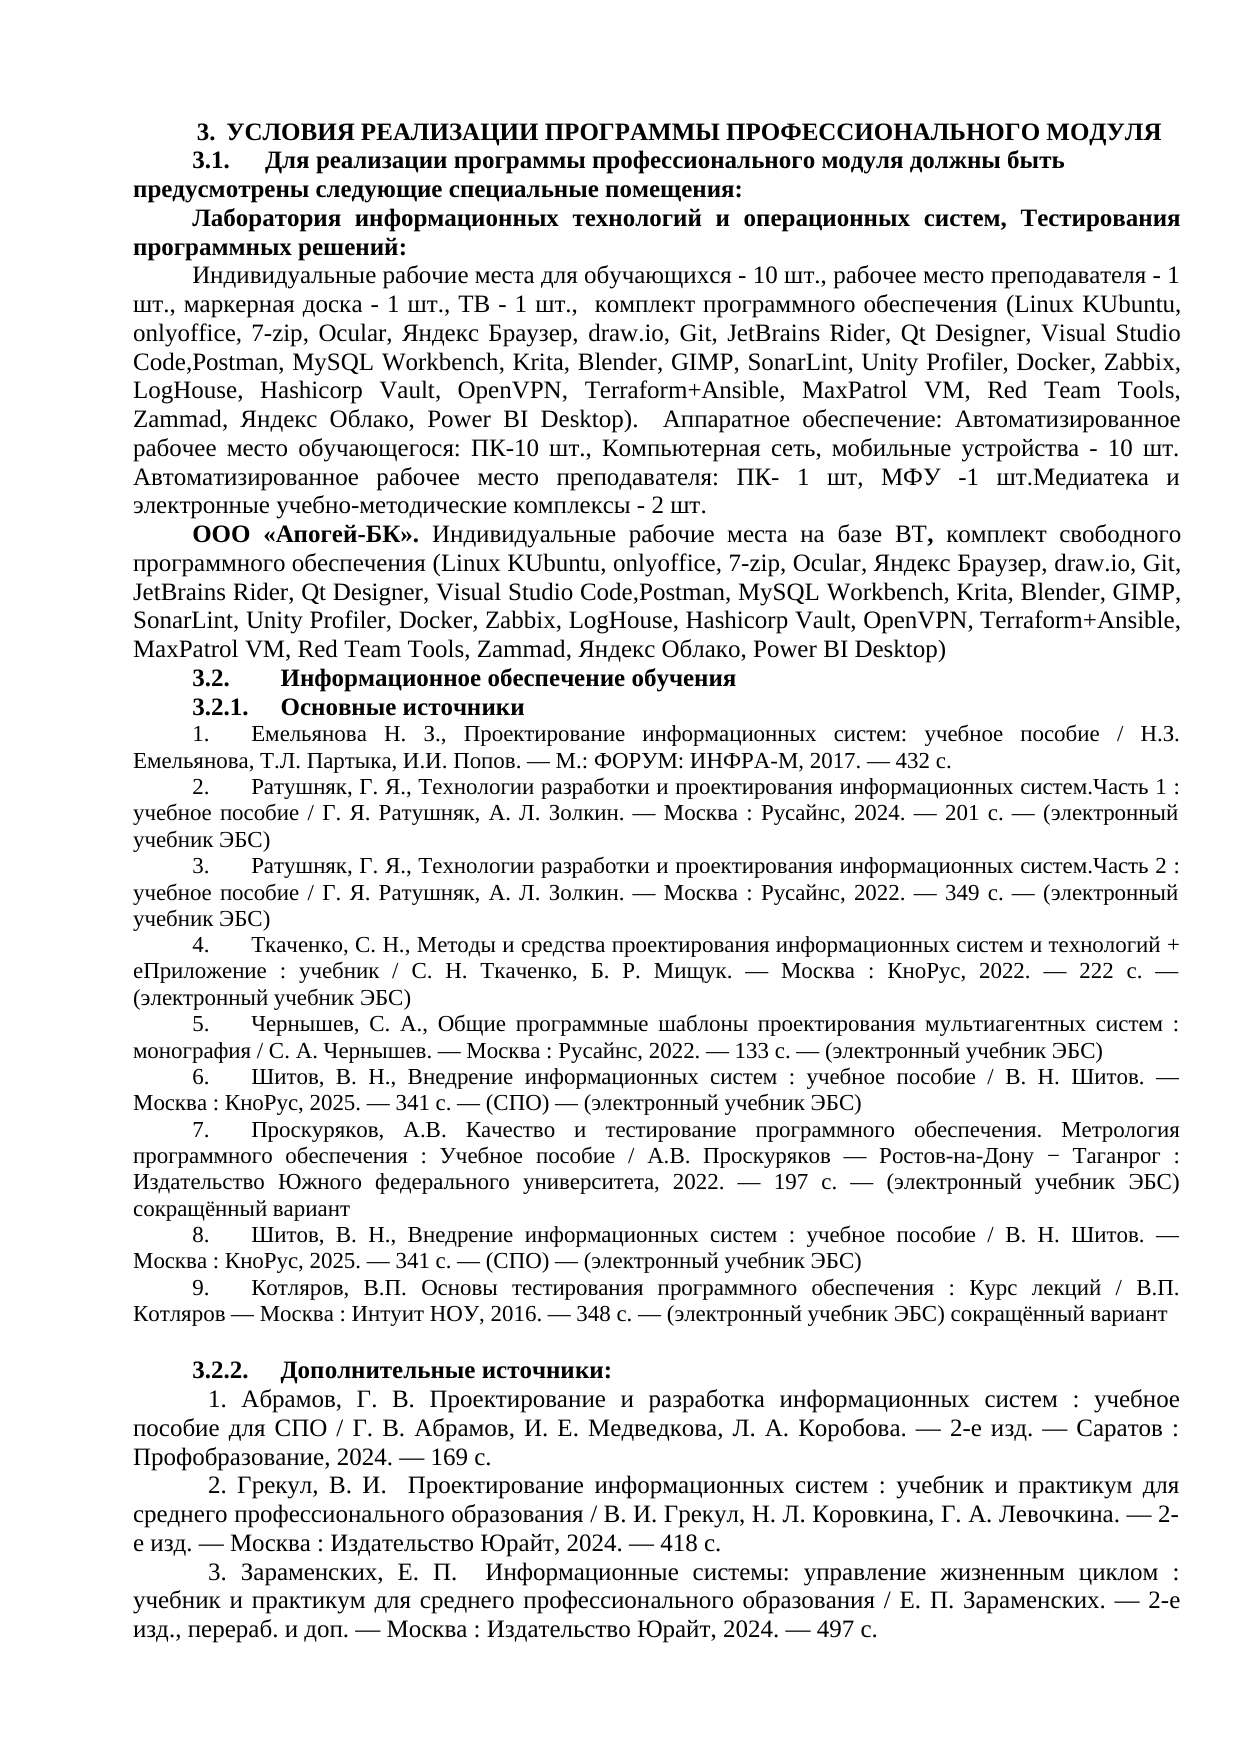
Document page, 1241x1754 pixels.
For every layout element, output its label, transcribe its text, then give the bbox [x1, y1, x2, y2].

list Чернышев, С. А., Общие программные шаблоны проектирования мультиагентных систем : монография / С. А. Чернышев. — Москва : Русайнс, 2022. — 133 с. — (электронный учебник ЭБС) [133, 1010, 1181, 1063]
list Емельянова Н. З., Проектирование информационных систем: учебное пособие / Н.З. Емельянова, Т.Л. Партыка, И.И. Попов. — М.: ФОРУМ: ИНФРА-М, 2017. — 432 с. [133, 720, 1181, 773]
text 1. Абрамов, Г. В. Проектирование и разработка информационных систем : учебное пособие для СПО / Г. В. Абрамов, И. Е. Медведкова, Л. А. Коробова. — 2-е изд. — Саратов : Профобразование, 2024. — 169 c. [133, 1384, 1181, 1470]
text 3. Зараменских, Е. П. Информационные системы: управление жизненным циклом : учебник и практикум для среднего профессионального образования / Е. П. Зараменских. — 2-е изд., перераб. и доп. — Москва : Издательство Юрайт, 2024. — 497 с. [133, 1557, 1181, 1643]
list ООО «Апогей-БК». Индивидуальные рабочие места на базе ВТ, комплект свободного программного обеспечения (Linux KUbuntu, onlyoffice, 7-zip, Ocular, Яндекс Браузер, draw.io, Git, JetBrains Rider, Qt Designer, Visual Studio Code,Postman, MySQL Workbench, Krita, Blender, GIMP, SonarLint, Unity Profiler, Docker, Zabbix, LogHouse, Hashicorp Vault, OpenVPN, Terraform+Ansible, MaxPatrol VM, Red Team Tools, Zammad, Яндекс Облако, Power ВI Desktop) [133, 519, 1181, 663]
list Основные источники [133, 692, 1181, 720]
list Ратушняк, Г. Я., Технологии разработки и проектирования информационных систем.Часть 2 : учебное пособие / Г. Я. Ратушняк, А. Л. Золкин. — Москва : Русайнс, 2022. — 349 с. — (электронный учебник ЭБС) [133, 852, 1181, 931]
list Ткаченко, С. Н., Методы и средства проектирования информационных систем и технологий + еПриложение : учебник / С. Н. Ткаченко, Б. Р. Мищук. — Москва : КноРус, 2022. — 222 с. — (электронный учебник ЭБС) [133, 931, 1181, 1010]
list Для реализации программы профессионального модуля должны быть предусмотрены следующие специальные помещения: [133, 145, 1181, 203]
list Лаборатория информационных технологий и операционных систем, Тестирования программных решений: [133, 203, 1181, 260]
list Индивидуальные рабочие места для обучающихся - 10 шт., рабочее место преподавателя - 1 шт., маркерная доска - 1 шт., ТВ - 1 шт., комплект программного обеспечения (Linux KUbuntu, onlyoffice, 7-zip, Ocular, Яндекс Браузер, draw.io, Git, JetBrains Rider, Qt Designer, Visual Studio Code,Postman, MySQL Workbench, Krita, Blender, GIMP, SonarLint, Unity Profiler, Docker, Zabbix, LogHouse, Hashicorp Vault, OpenVPN, Terraform+Ansible, MaxPatrol VM, Red Team Tools, Zammad, Яндекс Облако, Power ВI Desktop). Аппаратное обеспечение: Автоматизированное рабочее место обучающегося: ПК-10 шт., Компьютерная сеть, мобильные устройства - 10 шт. Автоматизированное рабочее место преподавателя: ПК- 1 шт, МФУ -1 шт.Медиатека и электронные учебно-методические комплексы - 2 шт. [133, 260, 1181, 519]
list Дополнительные источники: [133, 1355, 1181, 1384]
list УСЛОВИЯ РЕАЛИЗАЦИИ ПРОГРАММЫ ПРОФЕССИОНАЛЬНОГО МОДУЛЯ [133, 117, 1181, 145]
list Шитов, В. Н., Внедрение информационных систем : учебное пособие / В. Н. Шитов. — Москва : КноРус, 2025. — 341 с. — (СПО) — (электронный учебник ЭБС) [133, 1221, 1181, 1274]
list Проскуряков, А.В. Качество и тестирование программного обеспечения. Метрология программного обеспечения : Учебное пособие / А.В. Проскуряков — Ростов-на-Дону − Таганрог : Издательство Южного федерального университета, 2022. — 197 с. — (электронный учебник ЭБС) сокращённый вариант [133, 1116, 1181, 1221]
list Информационное обеспечение обучения [133, 663, 1181, 692]
list Шитов, В. Н., Внедрение информационных систем : учебное пособие / В. Н. Шитов. — Москва : КноРус, 2025. — 341 с. — (СПО) — (электронный учебник ЭБС) [133, 1063, 1181, 1116]
list Ратушняк, Г. Я., Технологии разработки и проектирования информационных систем.Часть 1 : учебное пособие / Г. Я. Ратушняк, А. Л. Золкин. — Москва : Русайнс, 2024. — 201 с. — (электронный учебник ЭБС) [133, 773, 1181, 852]
text 2. Грекул, В. И. Проектирование информационных систем : учебник и практикум для среднего профессионального образования / В. И. Грекул, Н. Л. Коровкина, Г. А. Левочкина. — 2-е изд. — Москва : Издательство Юрайт, 2024. — 418 с. [133, 1470, 1181, 1557]
list Котляров, В.П. Основы тестирования программного обеспечения : Курс лекций / В.П. Котляров — Москва : Интуит НОУ, 2016. — 348 с. — (электронный учебник ЭБС) сокращённый вариант [133, 1274, 1181, 1327]
